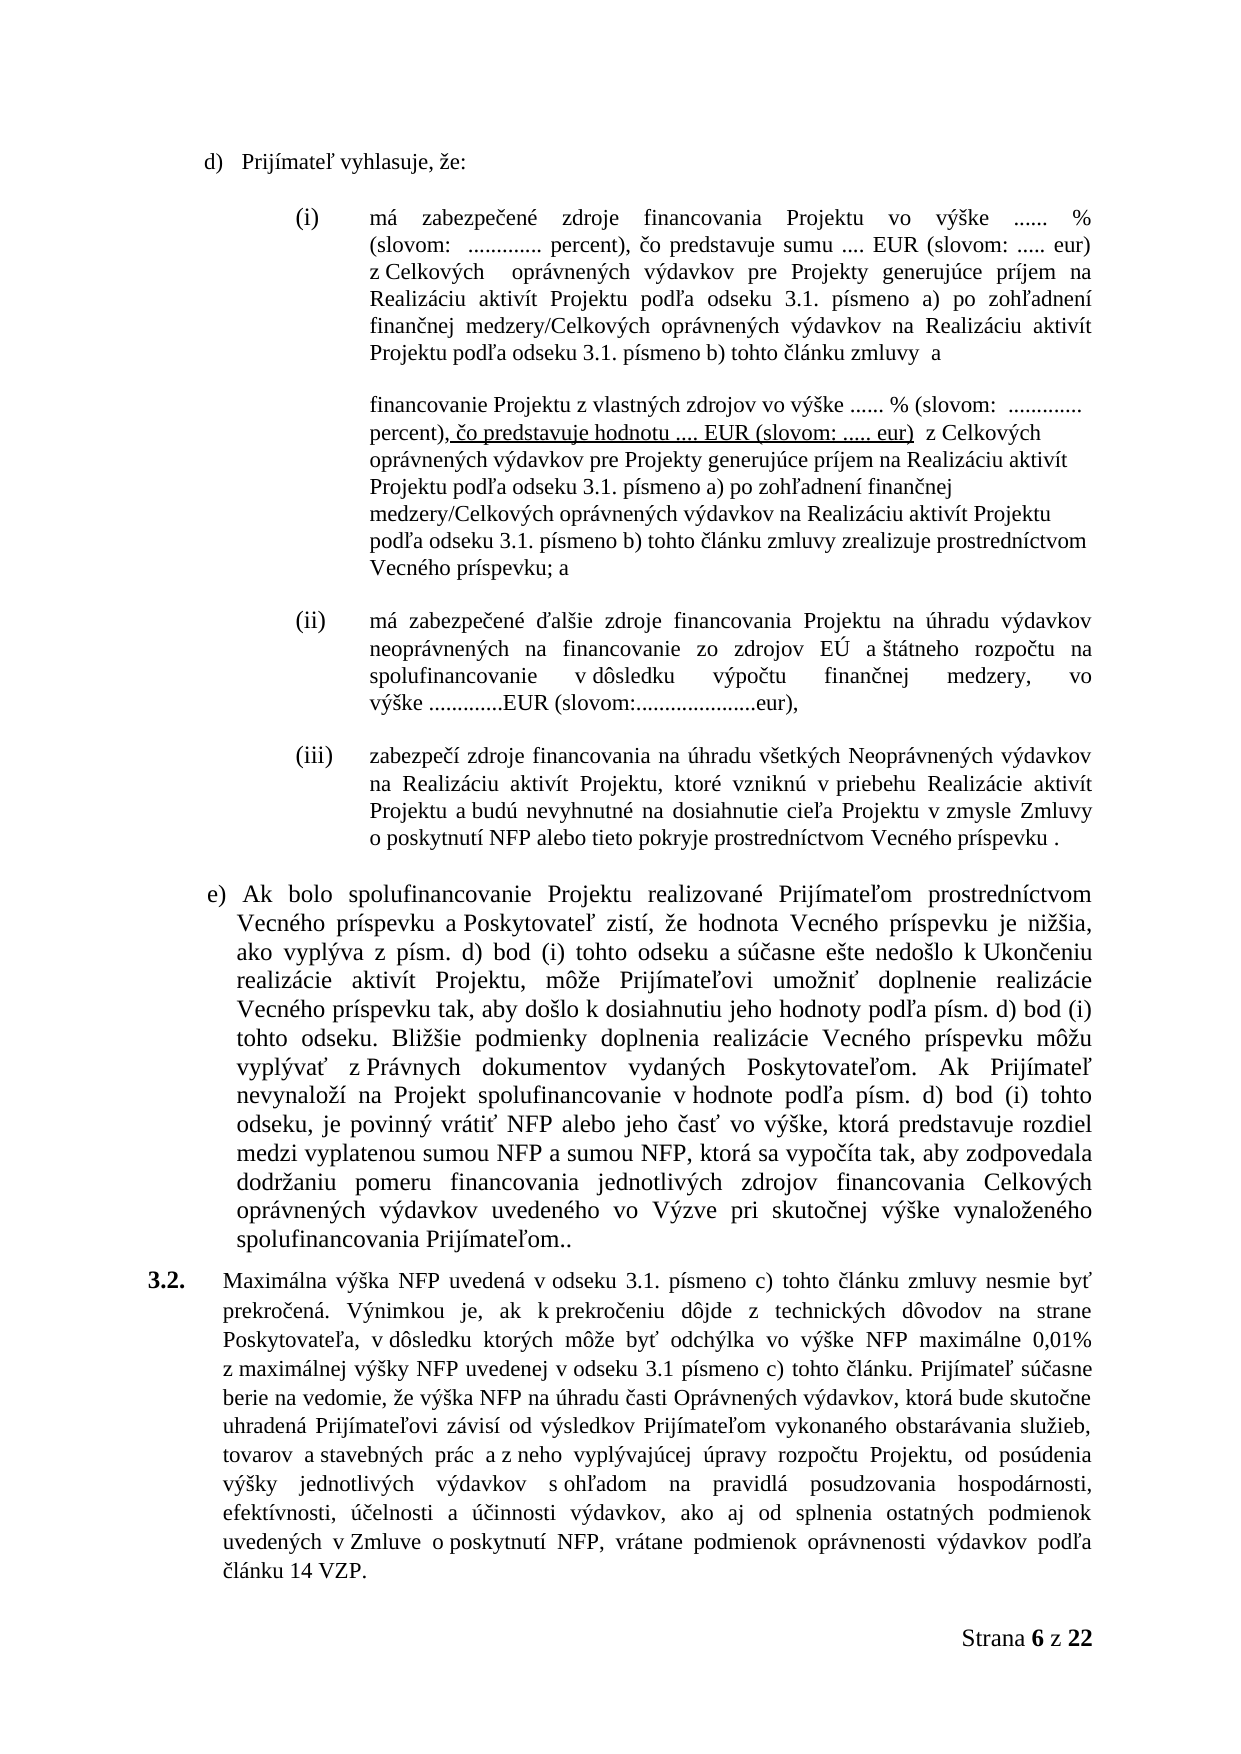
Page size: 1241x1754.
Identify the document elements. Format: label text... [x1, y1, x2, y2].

list zabezpečí zdroje financovania na úhradu všetkých Neoprávnených výdavkov na Realizáciu aktivít Projektu, ktoré vzniknú v priebehu Realizácie aktivít Projektu a budú nevyhnutné na dosiahnutie cieľa Projektu v zmysle Zmluvy o poskytnutí NFP alebo tieto pokryje prostredníctvom Vecného príspevku . [295, 740, 1092, 850]
text e) Ak bolo spolufinancovanie Projektu realizované Prijímateľom prostredníctvom Vecného príspevku a Poskytovateľ zistí, že hodnota Vecného príspevku je nižšia, ako vyplýva z písm. d) bod (i) tohto odseku a súčasne ešte nedošlo k Ukončeniu realizácie aktivít Projektu, môže Prijímateľovi umožniť doplnenie realizácie Vecného príspevku tak, aby došlo k dosiahnutiu jeho hodnoty podľa písm. d) bod (i) tohto odseku. Bližšie podmienky doplnenia realizácie Vecného príspevku môžu vyplývať z Právnych dokumentov vydaných Poskytovateľom. Ak Prijímateľ nevynaloží na Projekt spolufinancovanie v hodnote podľa písm. d) bod (i) tohto odseku, je povinný vrátiť NFP alebo jeho časť vo výške, ktorá predstavuje rozdiel medzi vyplatenou sumou NFP a sumou NFP, ktorá sa vypočíta tak, aby zodpovedala dodržaniu pomeru financovania jednotlivých zdrojov financovania Celkových oprávnených výdavkov uvedeného vo Výzve pri skutočnej výške vynaloženého spolufinancovania Prijímateľom.. [207, 879, 1092, 1253]
list Maximálna výška NFP uvedená v odseku 3.1. písmeno c) tohto článku zmluvy nesmie byť prekročená. Výnimkou je, ak k prekročeniu dôjde z technických dôvodov na strane Poskytovateľa, v dôsledku ktorých môže byť odchýlka vo výške NFP maximálne 0,01% z maximálnej výšky NFP uvedenej v odseku 3.1 písmeno c) tohto článku. Prijímateľ súčasne berie na vedomie, že výška NFP na úhradu časti Oprávnených výdavkov, ktorá bude skutočne uhradená Prijímateľovi závisí od výsledkov Prijímateľom vykonaného obstarávania služieb, tovarov a stavebných prác a z neho vyplývajúcej úpravy rozpočtu Projektu, od posúdenia výšky jednotlivých výdavkov s ohľadom na pravidlá posudzovania hospodárnosti, efektívnosti, účelnosti a účinnosti výdavkov, ako aj od splnenia ostatných podmienok uvedených v Zmluve o poskytnutí NFP, vrátane podmienok oprávnenosti výdavkov podľa článku 14 VZP. [148, 1265, 1092, 1584]
list má zabezpečené zdroje financovania Projektu vo výške ...... % (slovom: ............. percent), čo predstavuje sumu .... EUR (slovom: ..... eur) z Celkových oprávnených výdavkov pre Projekty generujúce príjem na Realizáciu aktivít Projektu podľa odseku 3.1. písmeno a) po zohľadnení finančnej medzery/Celkových oprávnených výdavkov na Realizáciu aktivít Projektu podľa odseku 3.1. písmeno b) tohto článku zmluvy a [295, 202, 1092, 366]
list Prijímateľ vyhlasuje, že: [204, 148, 1092, 174]
list má zabezpečené ďalšie zdroje financovania Projektu na úhradu výdavkov neoprávnených na financovanie zo zdrojov EÚ a štátneho rozpočtu na spolufinancovanie v dôsledku výpočtu finančnej medzery, vo výške .............EUR (slovom:.....................eur), [295, 605, 1092, 715]
text financovanie Projektu z vlastných zdrojov vo výške ...... % (slovom: ............. percent), čo predstavuje hodnotu .... EUR (slovom: ..... eur) z Celkových oprávnených výdavkov pre Projekty generujúce príjem na Realizáciu aktivít Projektu podľa odseku 3.1. písmeno a) po zohľadnení finančnej medzery/Celkových oprávnených výdavkov na Realizáciu aktivít Projektu podľa odseku 3.1. písmeno b) tohto článku zmluvy zrealizuje prostredníctvom Vecného príspevku; a [369, 391, 1092, 580]
